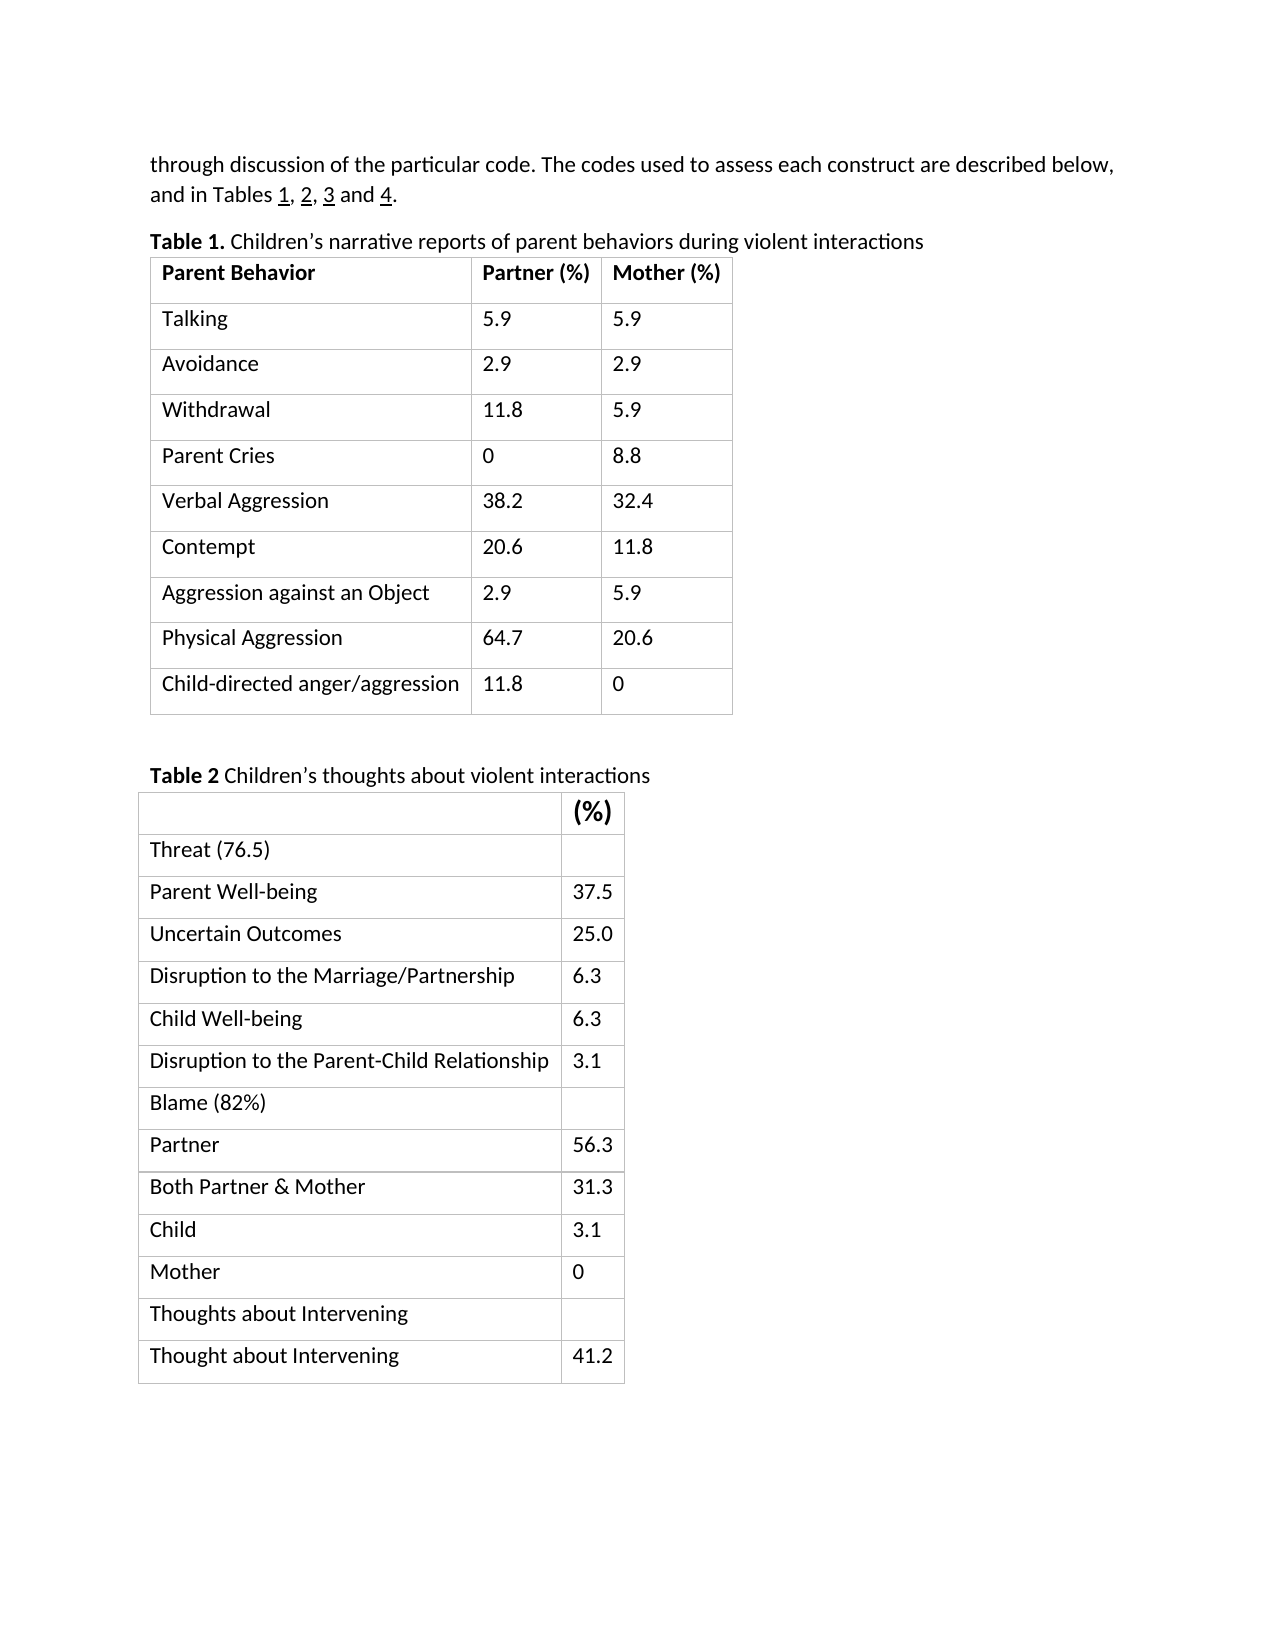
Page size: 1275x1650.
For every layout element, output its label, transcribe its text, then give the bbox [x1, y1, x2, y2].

table_cell 0 [602, 669, 732, 713]
text Table 2 Children’s thoughts about violent interactions [150, 761, 1125, 789]
table_cell 20.6 [472, 532, 601, 577]
table_cell Thought about Intervening [139, 1341, 561, 1382]
table_cell 20.6 [602, 623, 732, 668]
table_cell 38.2 [472, 486, 601, 531]
table_cell Both Partner & Mother [139, 1173, 561, 1214]
table_cell 25.0 [562, 919, 624, 961]
table_cell Disruption to the Marriage/Partnership [139, 962, 561, 1003]
table_cell 11.8 [472, 395, 601, 440]
table_cell Mother [139, 1257, 561, 1298]
table_header Partner (%) [472, 258, 601, 303]
table_cell 0 [562, 1257, 624, 1298]
table_cell Verbal Aggression [151, 486, 471, 531]
table_cell 11.8 [602, 532, 732, 577]
table_cell 32.4 [602, 486, 732, 531]
table_cell 6.3 [562, 1004, 624, 1045]
table_cell 2.9 [602, 350, 732, 394]
table_cell [562, 835, 624, 876]
table_cell Child-directed anger/aggression [151, 669, 471, 713]
table_cell 41.2 [562, 1341, 624, 1382]
table_cell Parent Well-being [139, 877, 561, 918]
table_cell 2.9 [472, 578, 601, 622]
table_cell Talking [151, 304, 471, 348]
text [150, 150, 1125, 208]
table_cell Partner [139, 1130, 561, 1171]
table_cell 31.3 [562, 1173, 624, 1214]
table_cell Avoidance [151, 350, 471, 394]
table_cell 5.9 [472, 304, 601, 348]
table_cell 5.9 [602, 578, 732, 622]
table_cell [562, 1299, 624, 1340]
table_cell 2.9 [472, 350, 601, 394]
table_header Mother (%) [602, 258, 732, 303]
table_cell 3.1 [562, 1046, 624, 1087]
table_cell [562, 1088, 624, 1129]
table_cell 5.9 [602, 304, 732, 348]
table_cell 64.7 [472, 623, 601, 668]
table_cell Contempt [151, 532, 471, 577]
table_cell 0 [472, 441, 601, 485]
table_cell Physical Aggression [151, 623, 471, 668]
table_cell 56.3 [562, 1130, 624, 1171]
table_cell Uncertain Outcomes [139, 919, 561, 961]
table_cell 3.1 [562, 1215, 624, 1256]
table_cell Child [139, 1215, 561, 1256]
table_cell 5.9 [602, 395, 732, 440]
table_cell 11.8 [472, 669, 601, 713]
table_cell 6.3 [562, 962, 624, 1003]
table_cell Withdrawal [151, 395, 471, 440]
table_cell Blame (82%) [139, 1088, 561, 1129]
text Table 1. Children’s narrative reports of parent behaviors during violent interactions [150, 227, 1125, 255]
table_header Parent Behavior [151, 258, 471, 303]
table_cell 8.8 [602, 441, 732, 485]
table_cell Disruption to the Parent-Child Relationship [139, 1046, 561, 1087]
table_cell Threat (76.5) [139, 835, 561, 876]
table_header (%) [562, 793, 624, 834]
table_cell Aggression against an Object [151, 578, 471, 622]
table_cell Parent Cries [151, 441, 471, 485]
table_header [139, 793, 561, 834]
table_cell Thoughts about Intervening [139, 1299, 561, 1340]
table_cell 37.5 [562, 877, 624, 918]
table_cell Child Well-being [139, 1004, 561, 1045]
